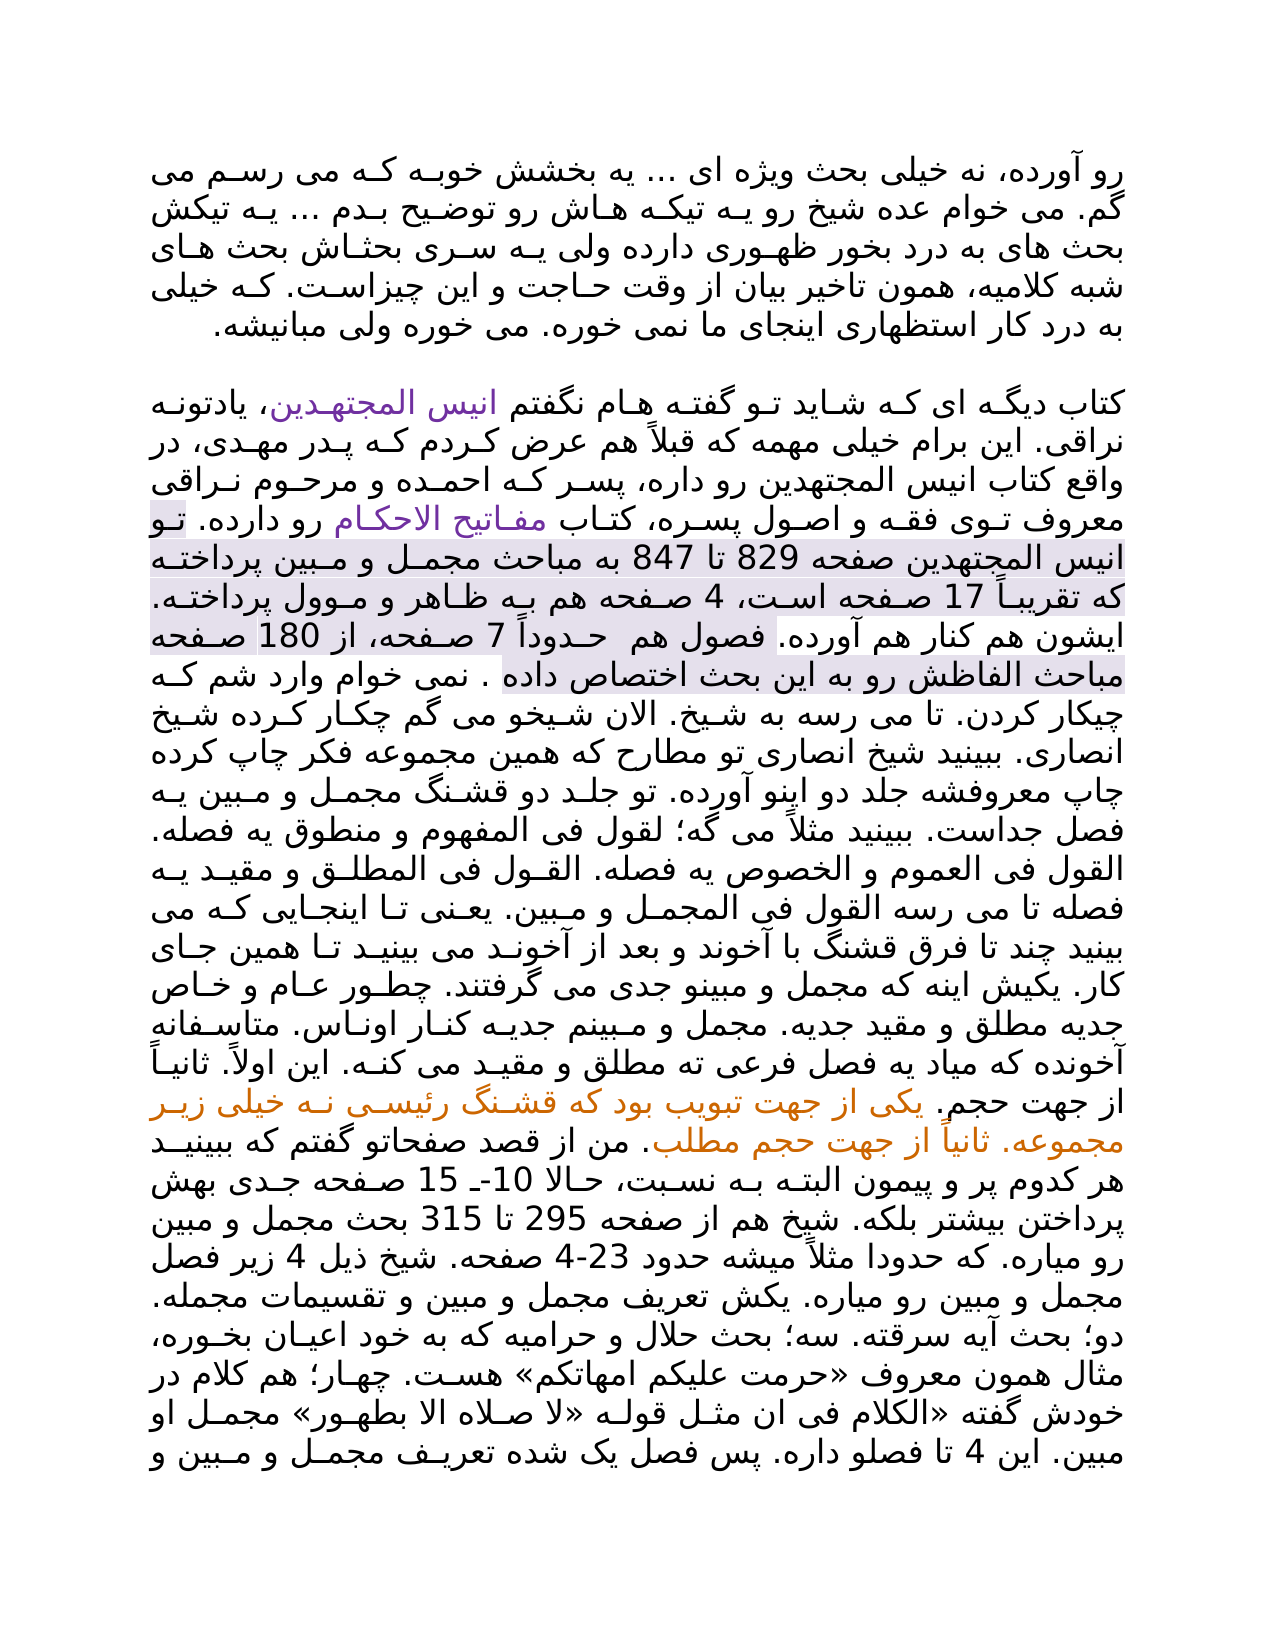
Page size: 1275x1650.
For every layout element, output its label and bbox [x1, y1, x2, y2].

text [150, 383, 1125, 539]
text [150, 150, 1125, 344]
text [150, 616, 1125, 1471]
